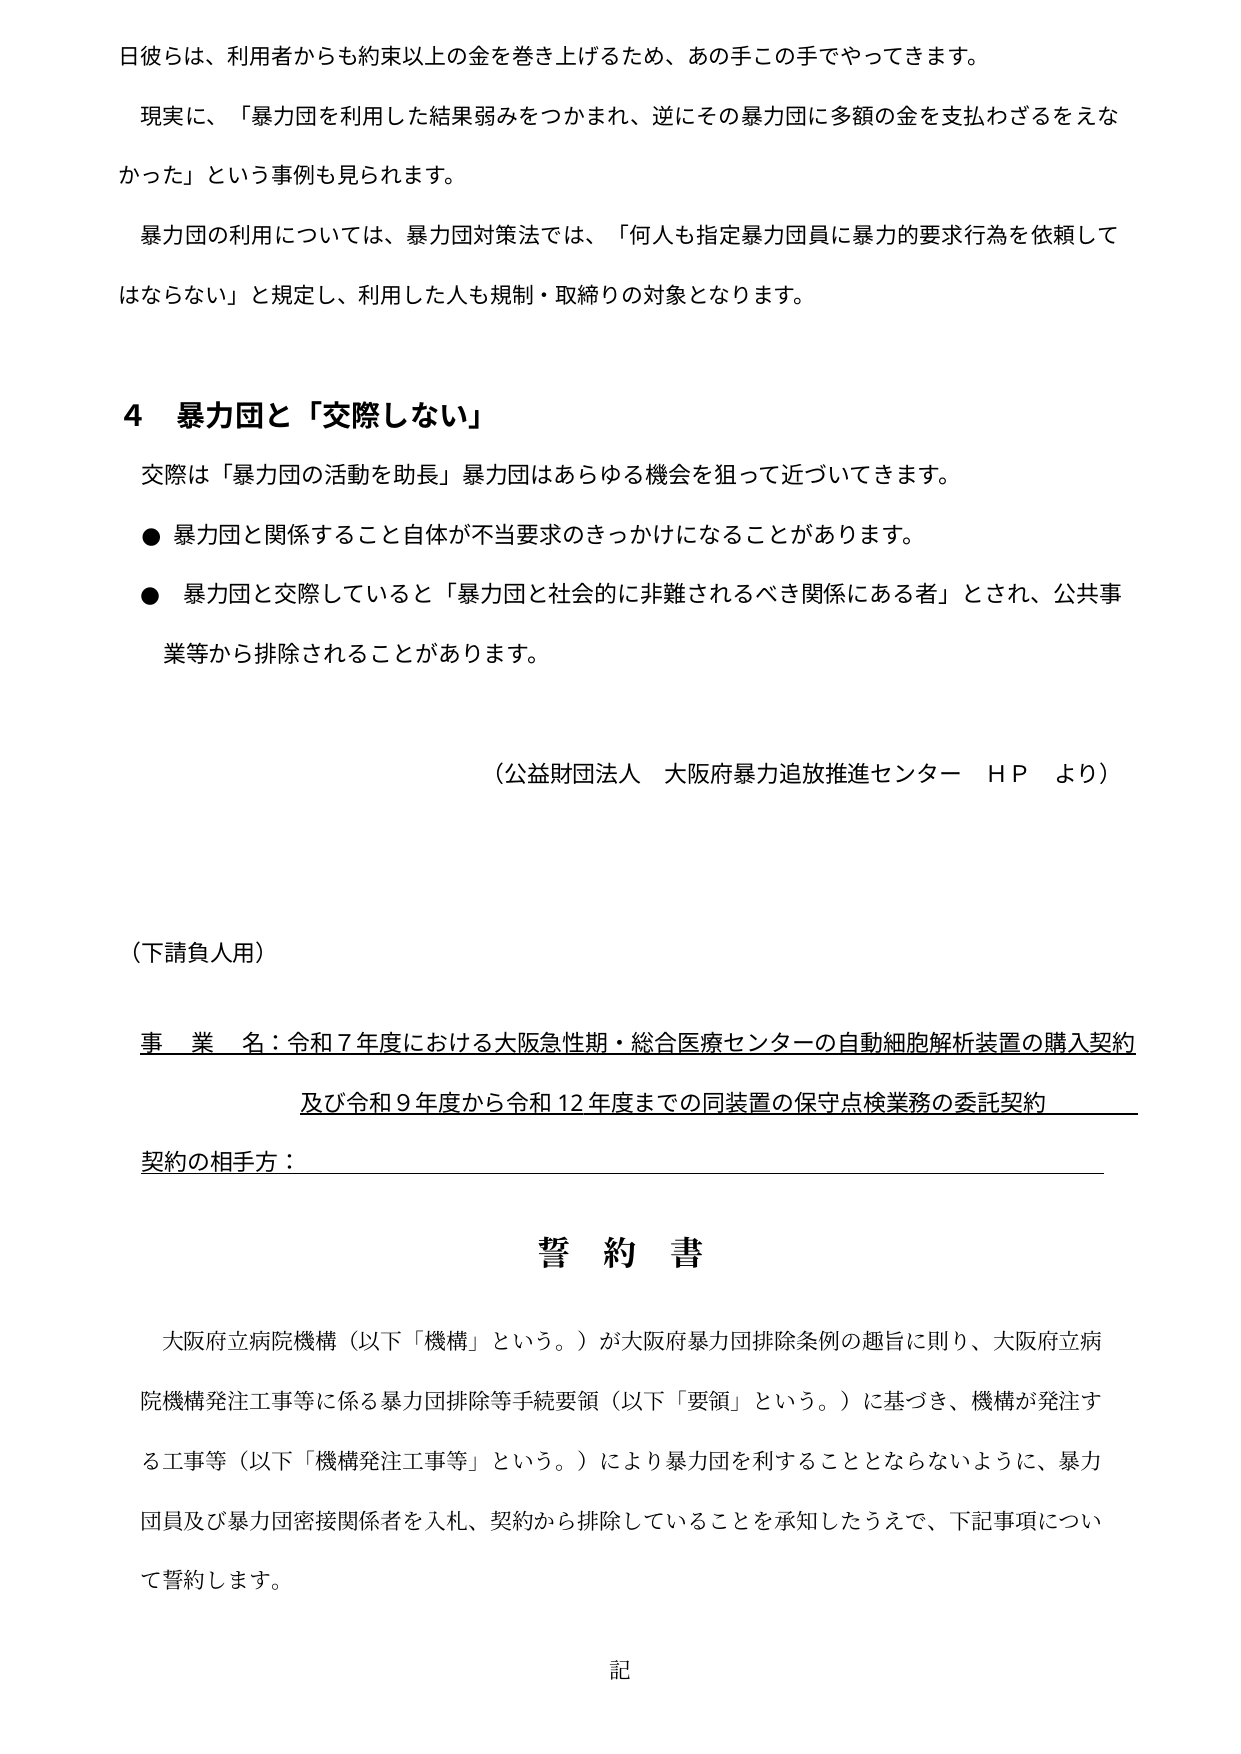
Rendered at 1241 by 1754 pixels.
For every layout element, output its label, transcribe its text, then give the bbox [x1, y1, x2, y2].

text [118, 25, 1122, 324]
text 交際は「暴力団の活動を助長」暴力団はあらゆる機会を狙って近づいてきます。 [118, 443, 1122, 503]
text ● 暴力団と関係すること自体が不当要求のきっかけになることがあります。 [118, 503, 1122, 563]
text 契約の相手方： [118, 1131, 1122, 1191]
text （下請負人用） [118, 922, 1122, 982]
text 大阪府立病院機構（以下「機構」という。）が大阪府暴力団排除条例の趣旨に則り、大阪府立病院機構発注工事等に係る暴力団排除等手続要領（以下「要領」という。）に基づき、機構が発注する工事等（以下「機構発注工事等」という。）により暴力団を利することとならないように、暴力団員及び暴力団密接関係者を入札、契約から排除していることを承知したうえで、下記事項について誓約します。 [140, 1310, 1122, 1609]
text ● 暴力団と交際していると「暴力団と社会的に非難されるべき関係にある者」とされ、公共事業等から排除されることがあります。 [140, 563, 1122, 683]
text 誓 約 書 [118, 1221, 1122, 1281]
text 事 業 名：令和７年度における大阪急性期・総合医療センターの自動細胞解析装置の購入契約及び令和９年度から令和12年度までの同装置の保守点検業務の委託契約 [140, 1011, 1152, 1131]
text 記 [118, 1639, 1122, 1699]
text （公益財団法人 大阪府暴力追放推進センター ＨＰ より） [118, 742, 1122, 802]
text ４ 暴力団と「交際しない」 [118, 384, 1122, 443]
